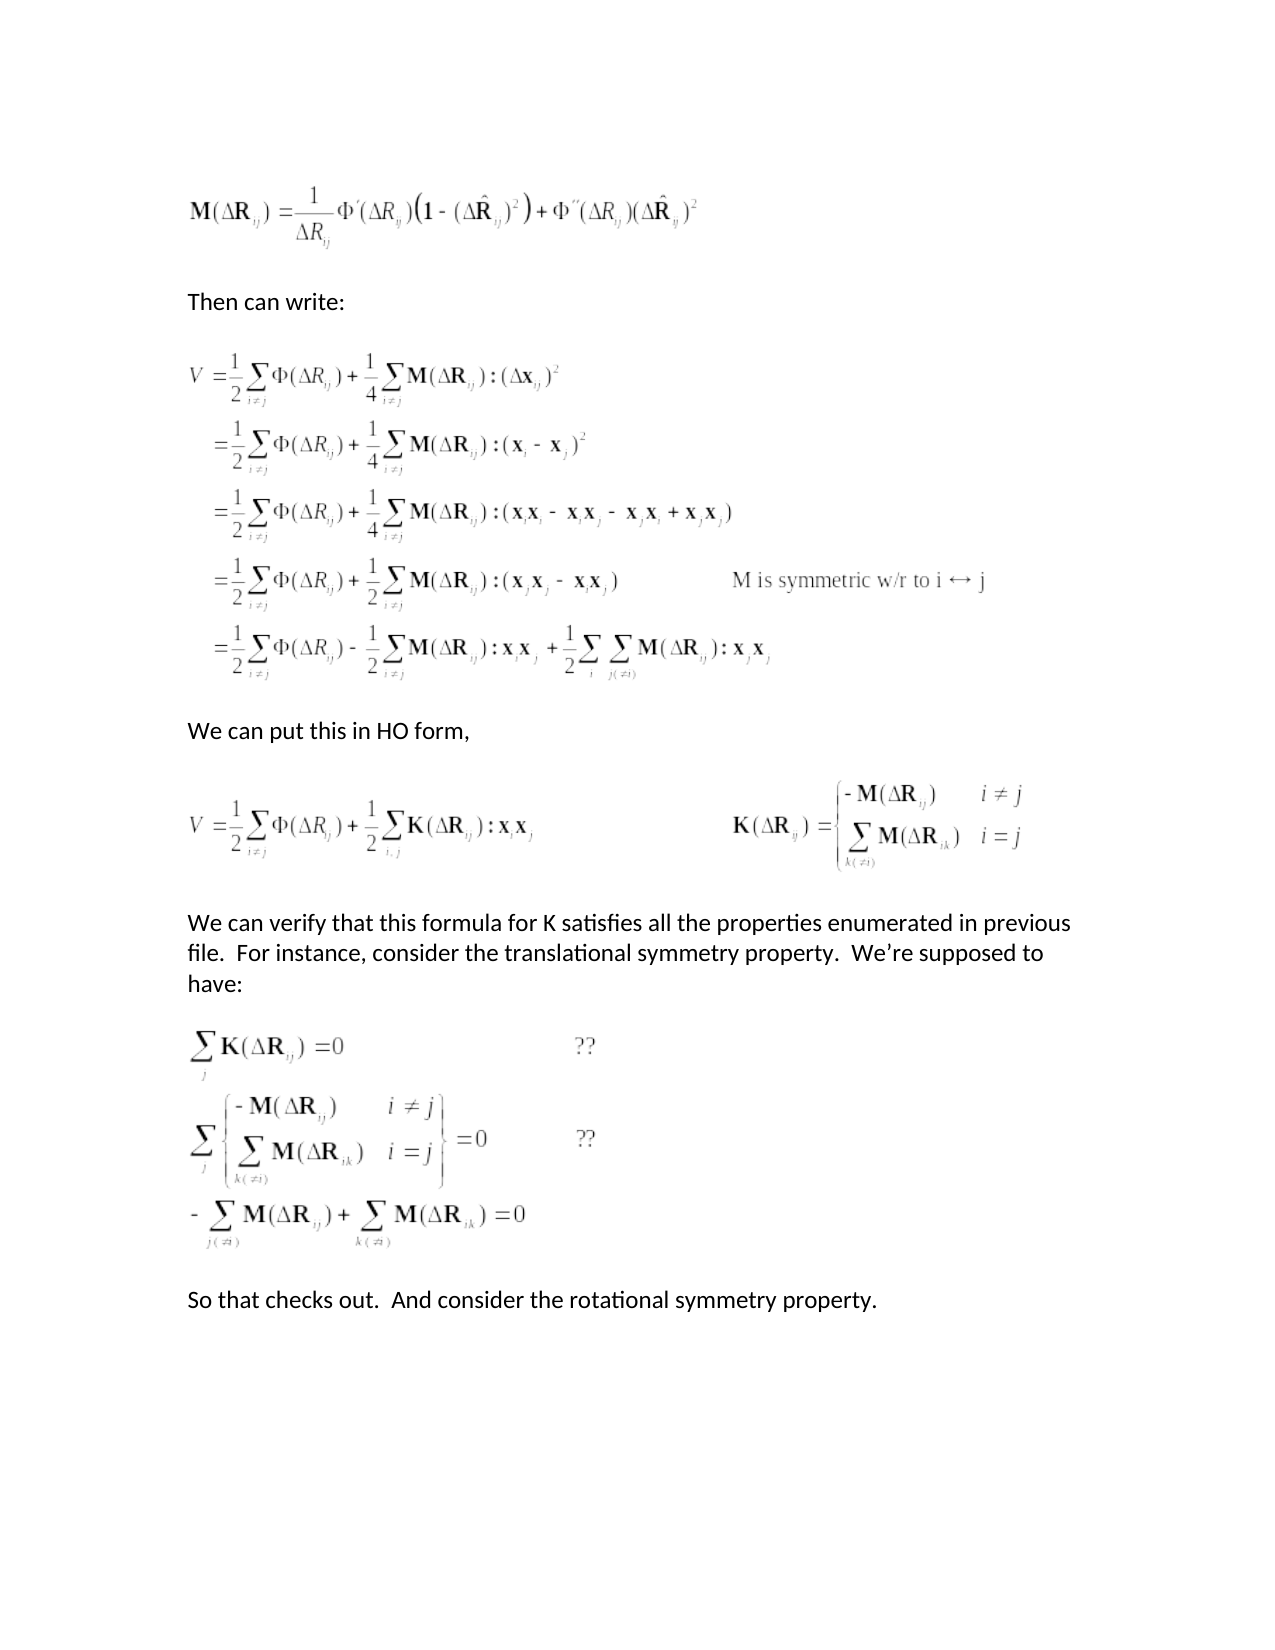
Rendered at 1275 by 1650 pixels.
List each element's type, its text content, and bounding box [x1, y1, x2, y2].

text We can put this in HO form, [187, 715, 1087, 746]
text So that checks out. And consider the rotational symmetry property. [187, 1284, 1087, 1315]
text We can verify that this formula for K satisfies all the properties enumerated in previous file. For instance, consider the translational symmetry property. We’re supposed to have: [187, 907, 1087, 998]
text Then can write: [187, 286, 1087, 317]
